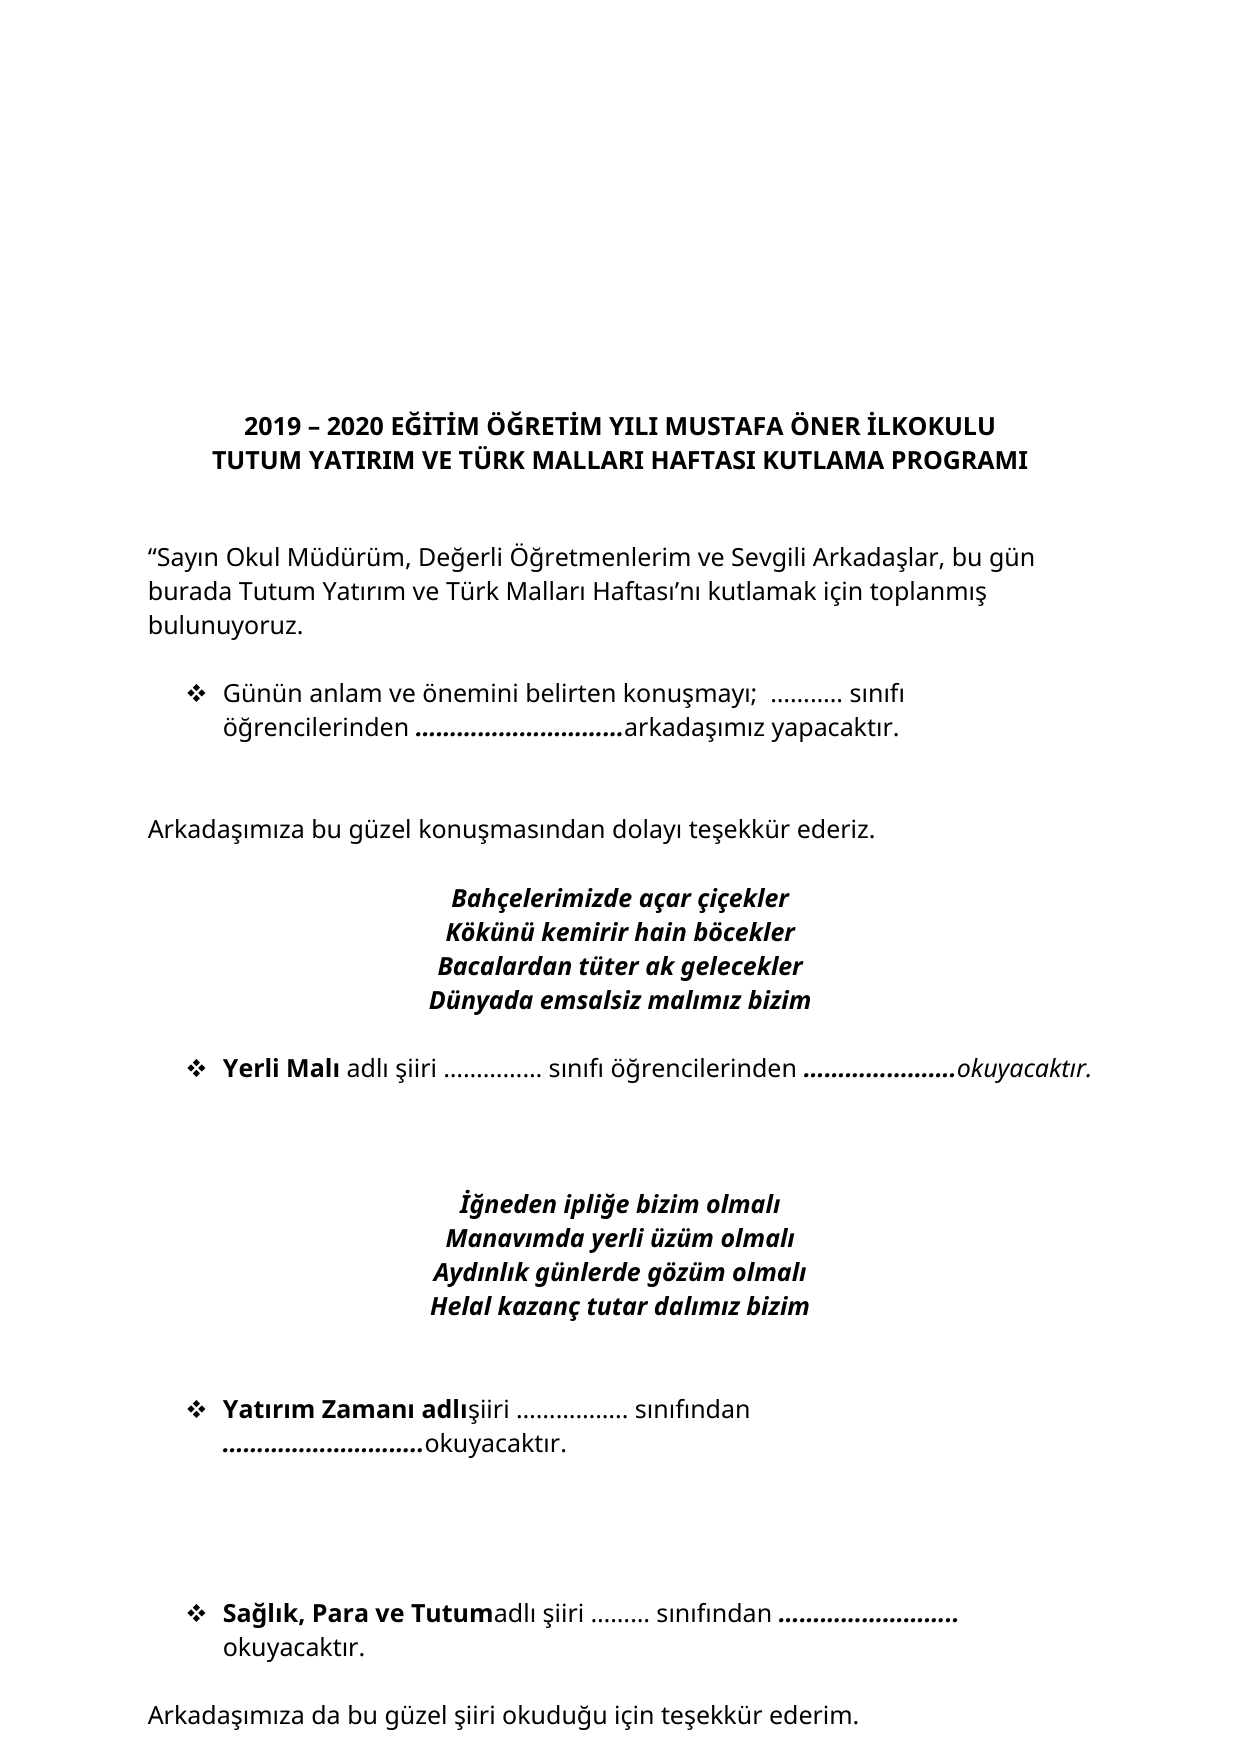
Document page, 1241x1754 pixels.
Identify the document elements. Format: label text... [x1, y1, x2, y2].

text “Sayın Okul Müdürüm, Değerli Öğretmenlerim ve Sevgili Arkadaşlar, bu gün burada Tutum Yatırım ve Türk Malları Haftası’nı kutlamak için toplanmış bulunuyoruz. [148, 540, 1093, 642]
text 2019 – 2020 EĞİTİM ÖĞRETİM YILI MUSTAFA ÖNER İLKOKULU [148, 409, 1093, 443]
text Bahçelerimizde açar çiçekler Kökünü kemirir hain böcekler Bacalardan tüter ak gelecekler Dünyada emsalsiz malımız bizim [148, 880, 1093, 1017]
list Günün anlam ve önemini belirten konuşmayı; ……….. sınıfı öğrencilerinden …………………………arkadaşımız yapacaktır. [185, 676, 1093, 744]
list Yerli Malı adlı şiiri …………… sınıfı öğrencilerinden ………………….okuyacaktır. [185, 1051, 1093, 1085]
text Arkadaşımıza bu güzel konuşmasından dolayı teşekkür ederiz. [148, 812, 1093, 846]
text İğneden ipliğe bizim olmalı Manavımda yerli üzüm olmalı Aydınlık günlerde gözüm olmalı Helal kazanç tutar dalımız bizim [148, 1187, 1093, 1323]
list Yatırım Zamanı adlışiiri …………….. sınıfından ………………………..okuyacaktır. [185, 1391, 1093, 1459]
text Arkadaşımıza da bu güzel şiiri okuduğu için teşekkür ederim. [148, 1698, 1093, 1732]
list Sağlık, Para ve Tutumadlı şiiri ……… sınıfından …………………….. okuyacaktır. [185, 1596, 1093, 1664]
text TUTUM YATIRIM VE TÜRK MALLARI HAFTASI KUTLAMA PROGRAMI [148, 443, 1093, 540]
